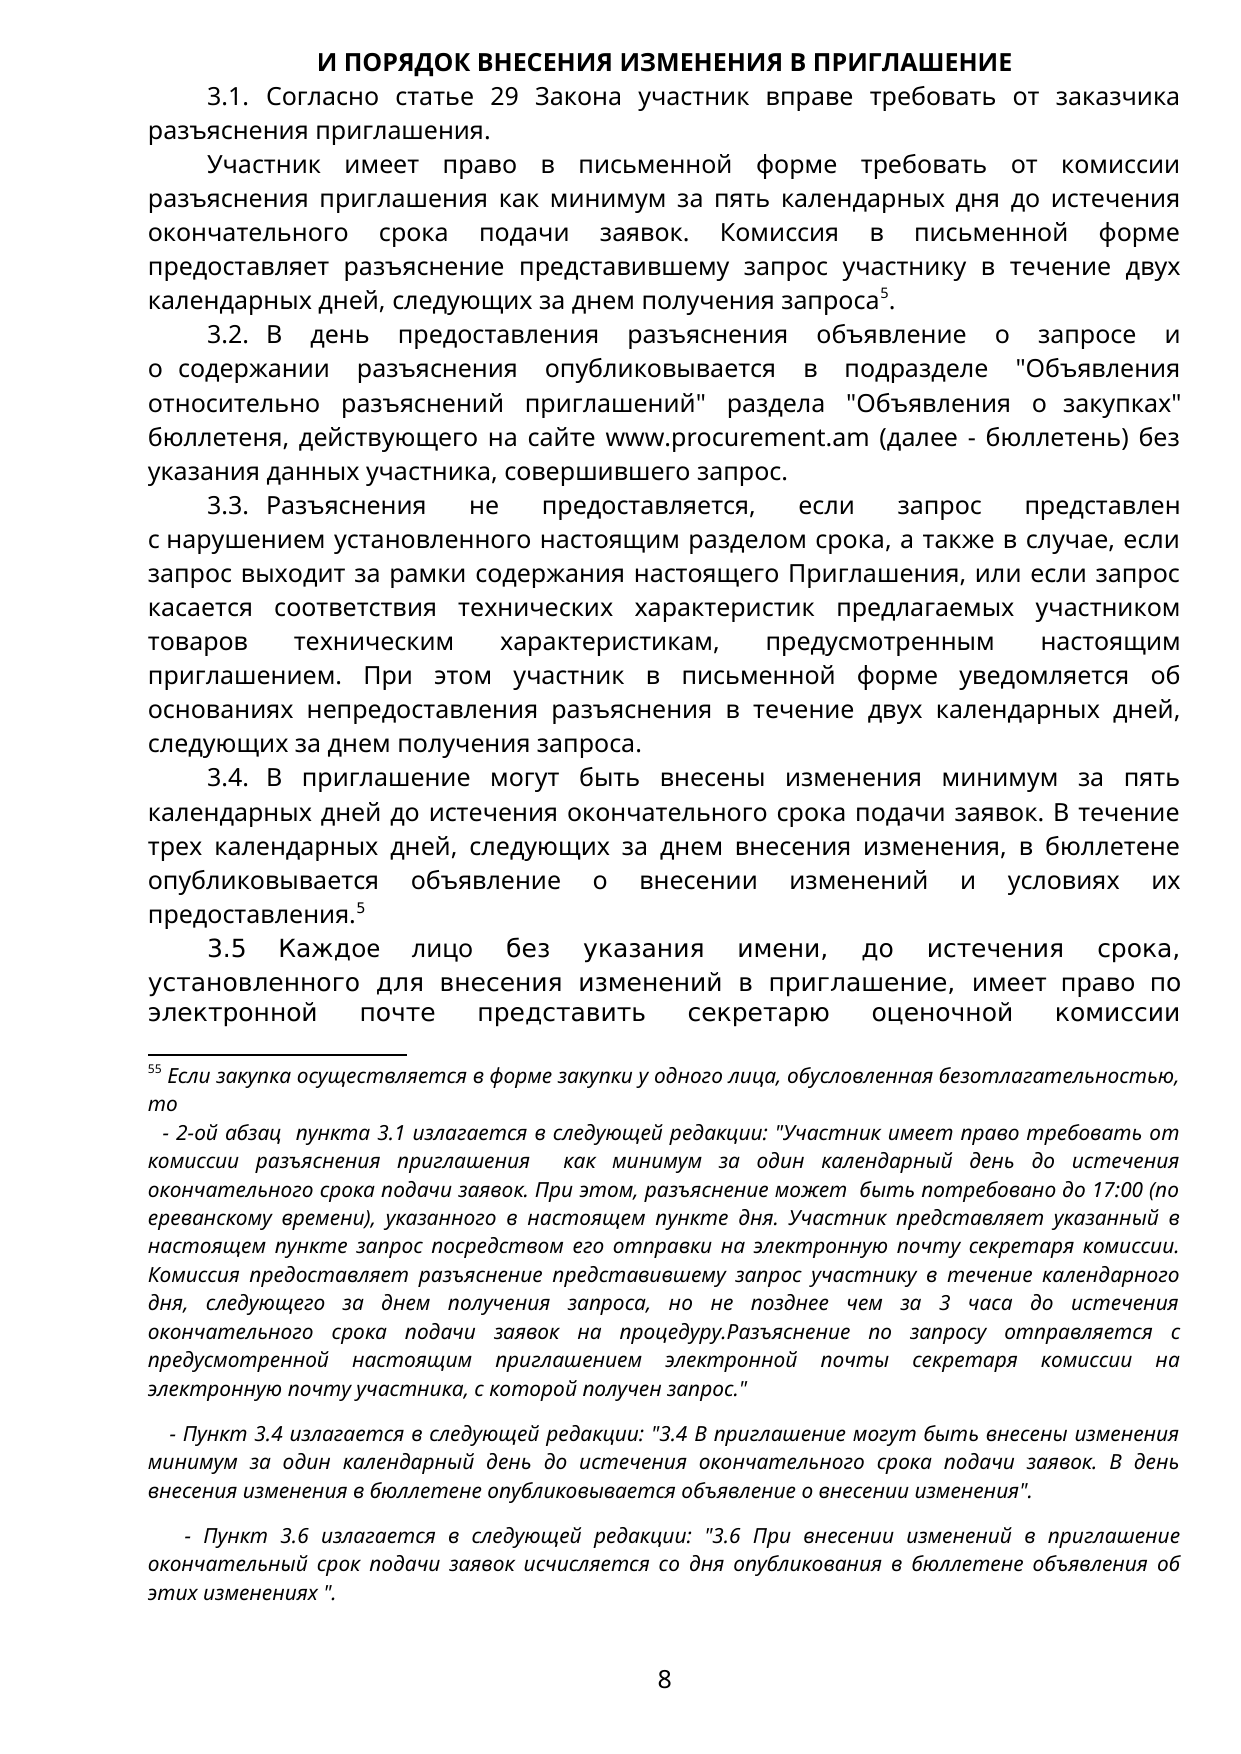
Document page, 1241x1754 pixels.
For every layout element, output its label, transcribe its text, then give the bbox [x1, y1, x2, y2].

text 3.2. В день предоставления разъяснения объявление о запросе и о содержании разъяснения опубликовывается в подразделе "Объявления относительно разъяснений приглашений" раздела "Объявления о закупках" бюллетеня, действующего на сайте www.procurement.am (далее - бюллетень) без указания данных участника, совершившего запрос. [148, 317, 1181, 488]
text 3.3. Разъяснения не предоставляется, если запрос представлен с нарушением установленного настоящим разделом срока, а также в случае, если запрос выходит за рамки содержания настоящего Приглашения, или если запрос касается соответствия технических характеристик предлагаемых участником товаров техническим характеристикам, предусмотренным настоящим приглашением. При этом участник в письменной форме уведомляется об основаниях непредоставления разъяснения в течение двух календарных дней, следующих за днем получения запроса. [148, 488, 1181, 760]
text 3.1. Согласно статье 29 Закона участник вправе требовать от заказчика разъяснения приглашения. [148, 78, 1181, 147]
text 3.4. В приглашение могут быть внесены изменения минимум за пять календарных дней до истечения окончательного срока подачи заявок. В течение трех календарных дней, следующих за днем внесения изменения, в бюллетене опубликовывается объявление о внесении изменений и условиях их предоставления.5 [148, 760, 1181, 930]
text 3.5 Каждое лицо без указания имени, до истечения срока, установленного для внесения изменений в приглашение, имеет право по электронной почте представить секретарю оценочной комиссии обоснования по характеристикам предмета закупки установленным приглашением с точки зрения предусмотренных Законом требований обеспечения конкуренции и исключения дискриминации. В случае признания представленных обоснований приемлемыми оценочная комиссия в установленный срок вносит обусловленные ими изменения в приглашение. [148, 930, 1181, 1028]
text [148, 44, 1181, 78]
text Участник имеет право в письменной форме требовать от комиссии разъяснения приглашения как минимум за пять календарных дня до истечения окончательного срока подачи заявок. Комиссия в письменной форме предоставляет разъяснение представившему запрос участнику в течение двух календарных дней, следующих за днем получения запроса5. [148, 147, 1181, 317]
